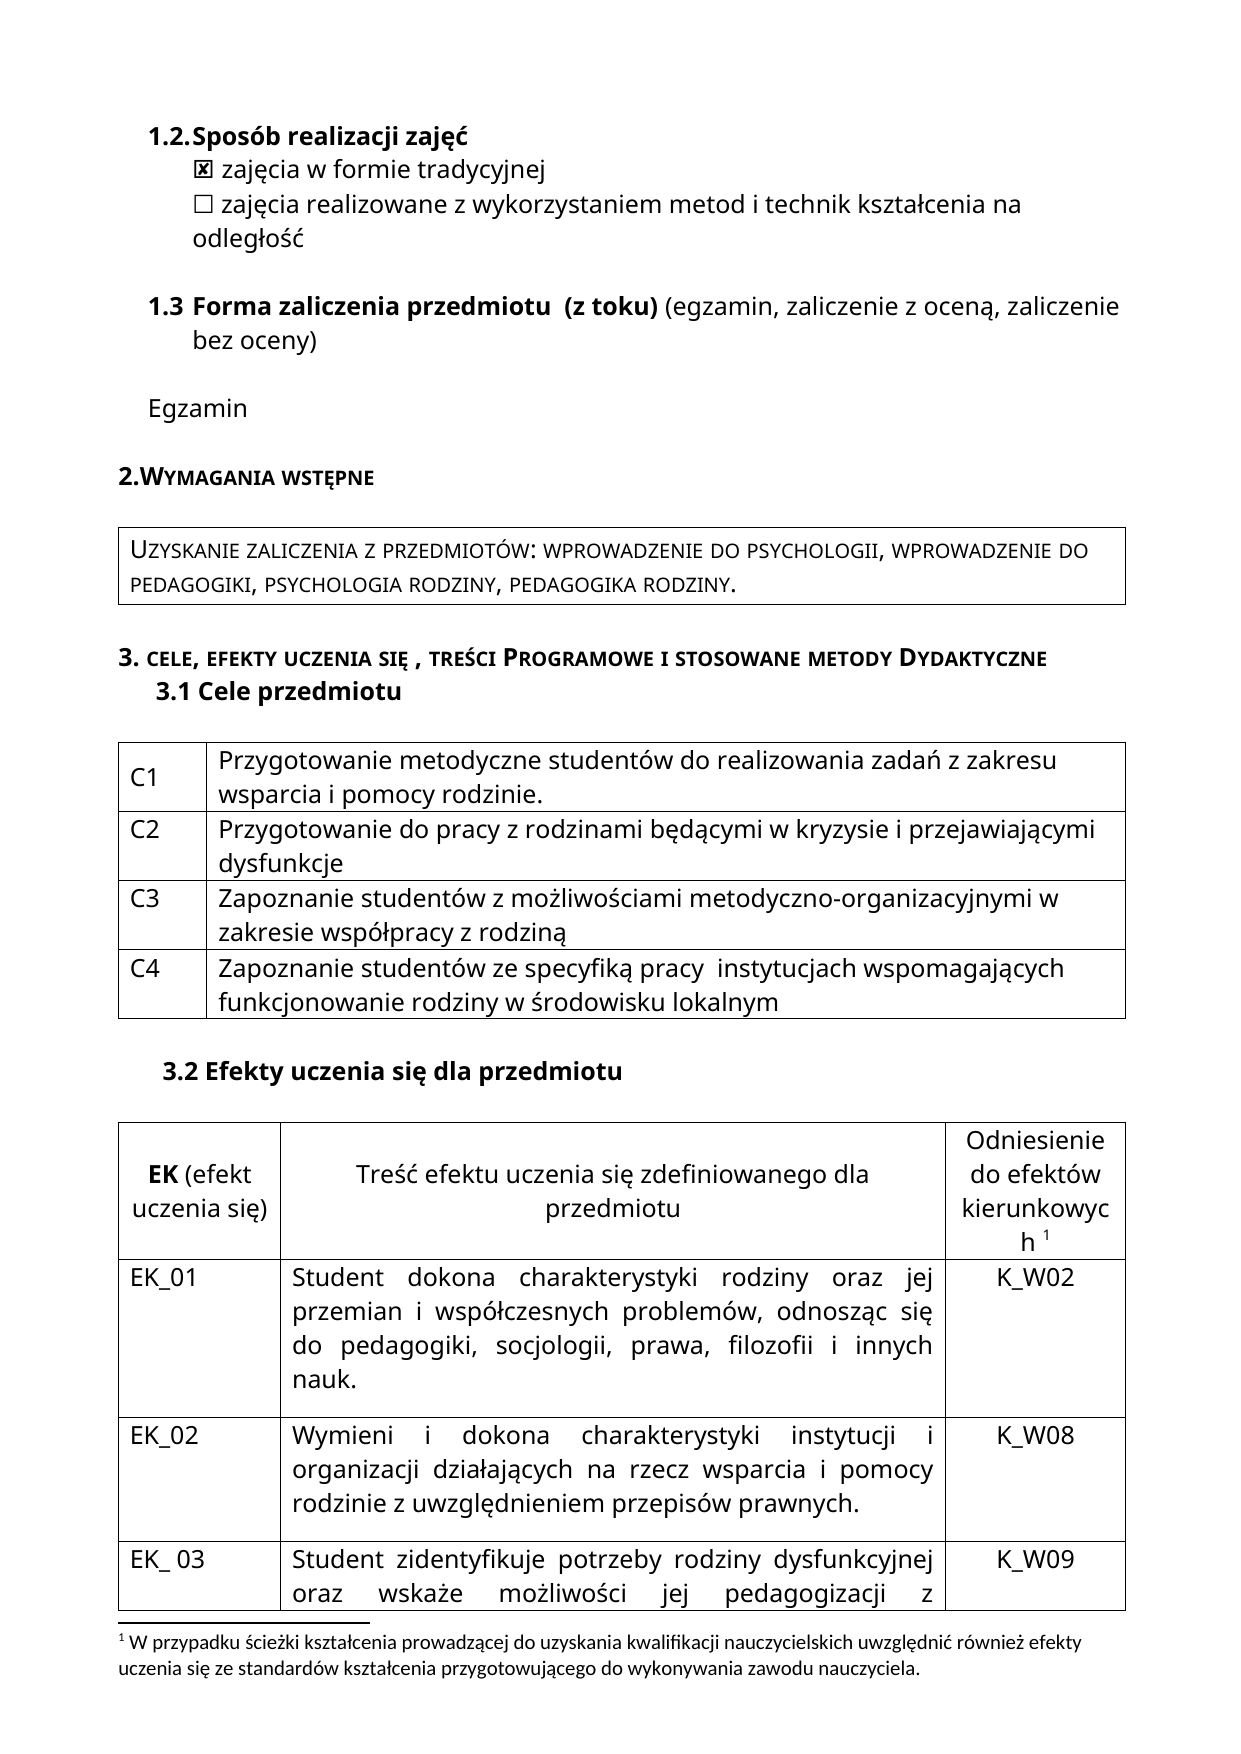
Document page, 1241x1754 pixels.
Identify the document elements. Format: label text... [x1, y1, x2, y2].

table_cell Zapoznanie studentów z możliwościami metodyczno-organizacyjnymi w zakresie współpracy z rodziną [207, 881, 1125, 949]
table_cell Student dokona charakterystyki rodziny oraz jej przemian i współczesnych problemów, odnosząc się do pedagogiki, socjologii, prawa, filozofii i innych nauk. [281, 1260, 945, 1417]
table_cell Zapoznanie studentów ze specyfiką pracy instytucjach wspomagających funkcjonowanie rodziny w środowisku lokalnym [207, 950, 1125, 1018]
text 1.2. Sposób realizacji zajęć [148, 118, 1122, 152]
table_cell C2 [119, 812, 206, 880]
text 2.Wymagania wstępne [118, 459, 1122, 493]
table_cell EK_ 03 [119, 1542, 280, 1610]
text ☐ zajęcia realizowane z wykorzystaniem metod i technik kształcenia na odległość [192, 186, 1122, 254]
table_cell Wymieni i dokona charakterystyki instytucji i organizacji działających na rzecz wsparcia i pomocy rodzinie z uwzględnieniem przepisów prawnych. [281, 1418, 945, 1541]
table_cell EK_02 [119, 1418, 280, 1541]
table_cell C4 [119, 950, 206, 1018]
text 3. cele, efekty uczenia się , treści Programowe i stosowane metody Dydaktyczne [118, 639, 1122, 673]
table_header Odniesienie do efektów kierunkowych [946, 1123, 1125, 1259]
table_header C1 [119, 743, 206, 811]
text zajęcia w formie tradycyjnej [192, 152, 1122, 186]
table_header Przygotowanie metodyczne studentów do realizowania zadań z zakresu wsparcia i pomocy rodzinie. [207, 743, 1125, 811]
table_cell K_W09 [946, 1542, 1125, 1610]
text 3.2 Efekty uczenia się dla przedmiotu [162, 1053, 1122, 1087]
table_header Uzyskanie zaliczenia z przedmiotów: wprowadzenie do psychologii, wprowadzenie do pedagogiki, psychologia rodziny, pedagogika rodziny. [119, 528, 1125, 604]
table_cell C3 [119, 881, 206, 949]
table_header Treść efektu uczenia się zdefiniowanego dla przedmiotu [281, 1123, 945, 1259]
table_cell Przygotowanie do pracy z rodzinami będącymi w kryzysie i przejawiającymi dysfunkcje [207, 812, 1125, 880]
table_cell K_W02 [946, 1260, 1125, 1417]
text Egzamin [148, 391, 1122, 425]
table_header EK (efekt uczenia się) [119, 1123, 280, 1259]
text 1.3 Forma zaliczenia przedmiotu (z toku) (egzamin, zaliczenie z oceną, zaliczenie bez oceny) [148, 288, 1122, 357]
table_cell EK_01 [119, 1260, 280, 1417]
text 3.1 Cele przedmiotu [156, 673, 1122, 708]
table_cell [281, 1542, 945, 1610]
table_cell K_W08 [946, 1418, 1125, 1541]
